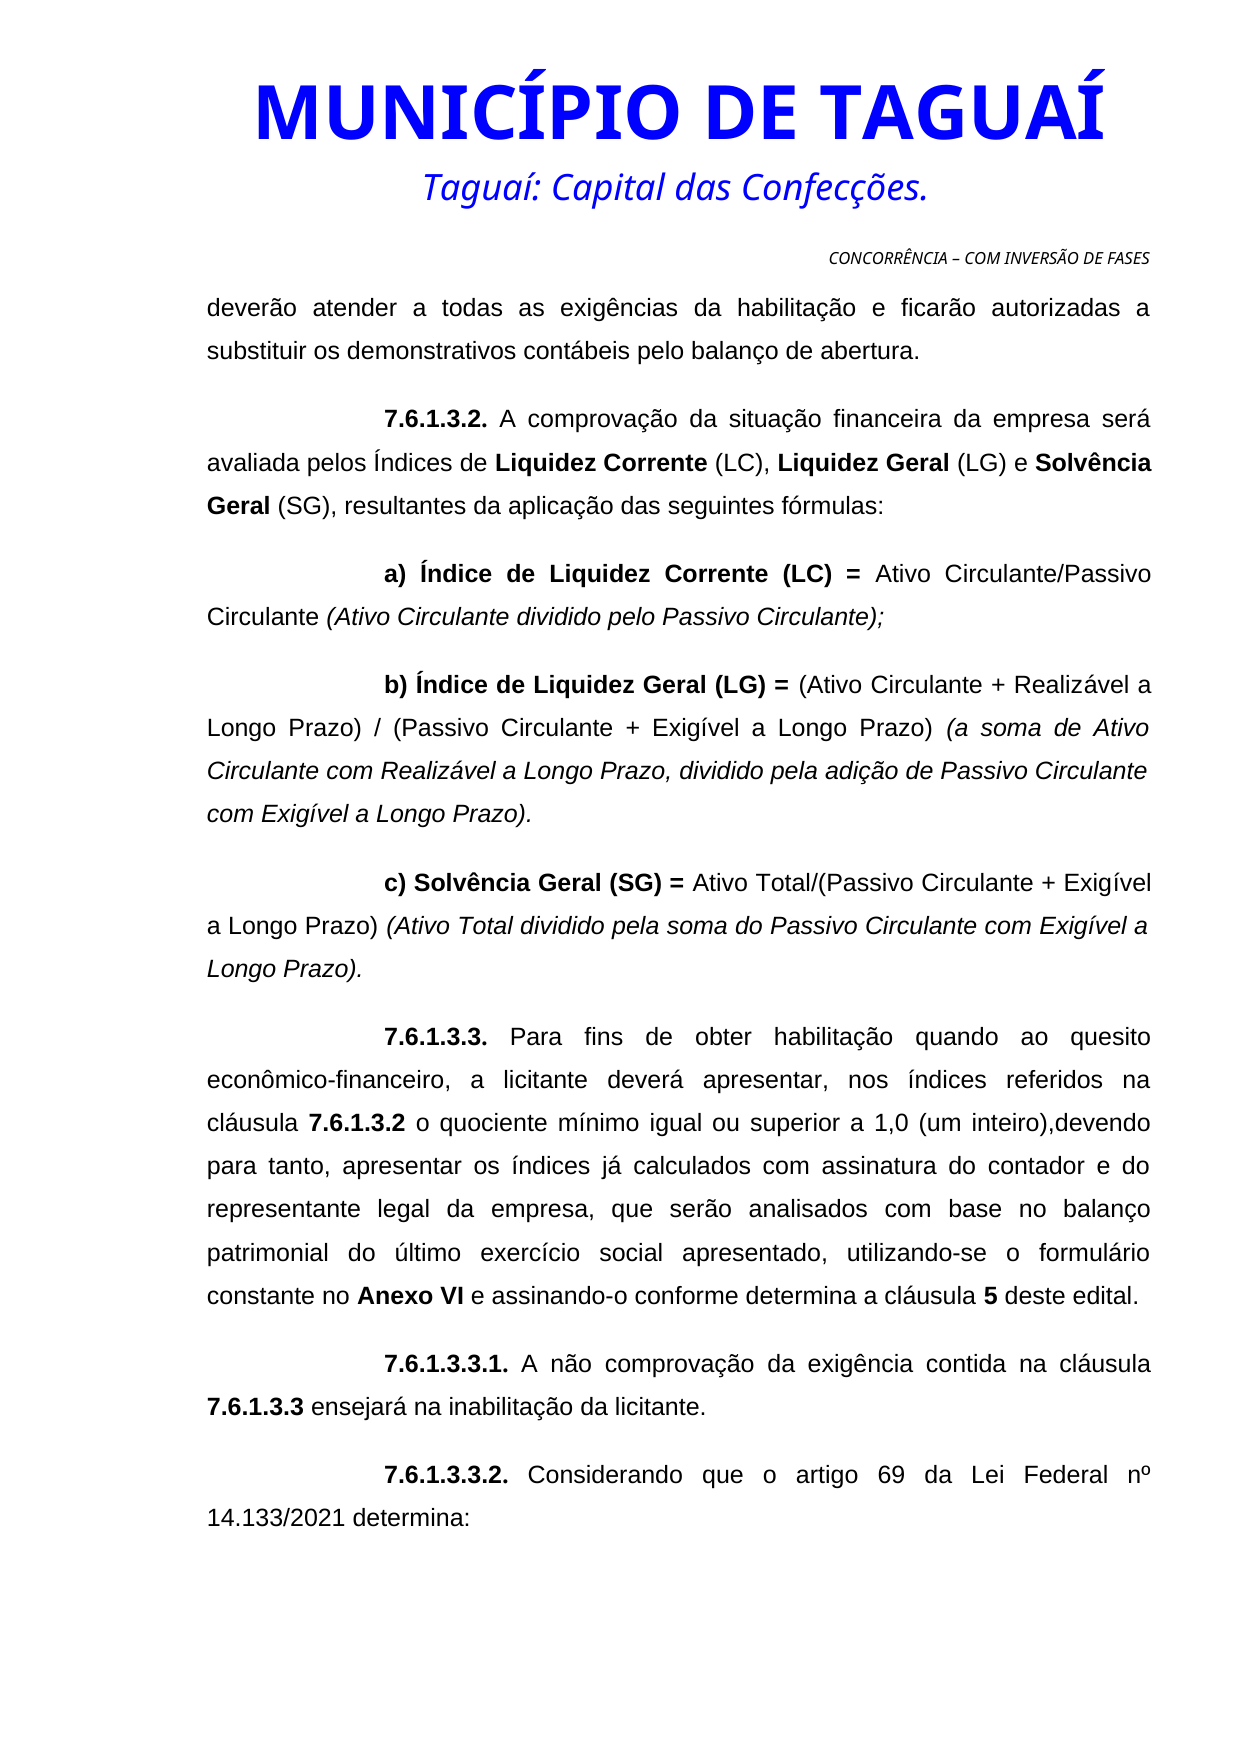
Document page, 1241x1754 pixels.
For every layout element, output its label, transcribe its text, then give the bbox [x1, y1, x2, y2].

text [207, 293, 1152, 365]
text 7.6.1.3.2. A comprovação da situação financeira da empresa será avaliada pelos Índices de Liquidez Corrente (LC), Liquidez Geral (LG) e Solvência Geral (SG), resultantes da aplicação das seguintes fórmulas: [207, 404, 1152, 448]
text 7.6.1.3.3.2. Considerando que o artigo 69 da Lei Federal nº 14.133/2021 determina: [207, 1460, 1152, 1532]
text a) Índice de Liquidez Corrente (LC) = Ativo Circulante/Passivo Circulante (Ativo Circulante dividido pelo Passivo Circulante); [207, 559, 1152, 631]
text 7.6.1.3.3.1. A não comprovação da exigência contida na cláusula 7.6.1.3.3 ensejará na inabilitação da licitante. [207, 1349, 1152, 1421]
text c) Solvência Geral (SG) = Ativo Total/(Passivo Circulante + Exigível a Longo Prazo) (Ativo Total dividido pela soma do Passivo Circulante com Exigível a Longo Prazo). [207, 867, 1152, 982]
text b) Índice de Liquidez Geral (LG) = (Ativo Circulante + Realizável a Longo Prazo) / (Passivo Circulante + Exigível a Longo Prazo) (a soma de Ativo Circulante com Realizável a Longo Prazo, dividido pela adição de Passivo Circulante com Exigível a Longo Prazo). [207, 670, 1152, 828]
text 7.6.1.3.3. Para fins de obter habilitação quando ao quesito econômico-financeiro, a licitante deverá apresentar, nos índices referidos na cláusula 7.6.1.3.2 o quociente mínimo igual ou superior a 1,0 (um inteiro),devendo para tanto, apresentar os índices já calculados com assinatura do contador e do representante legal da empresa, que serão analisados com base no balanço patrimonial do último exercício social apresentado, utilizando-se o formulário constante no Anexo VI e assinando-o conforme determina a cláusula 5 deste edital. [207, 1022, 1152, 1309]
text 7.6.1.3.2. A comprovação da situação financeira da empresa será avaliada pelos Índices de Liquidez Corrente (LC), Liquidez Geral (LG) e Solvência Geral (SG), resultantes da aplicação das seguintes fórmulas: [207, 476, 1152, 519]
